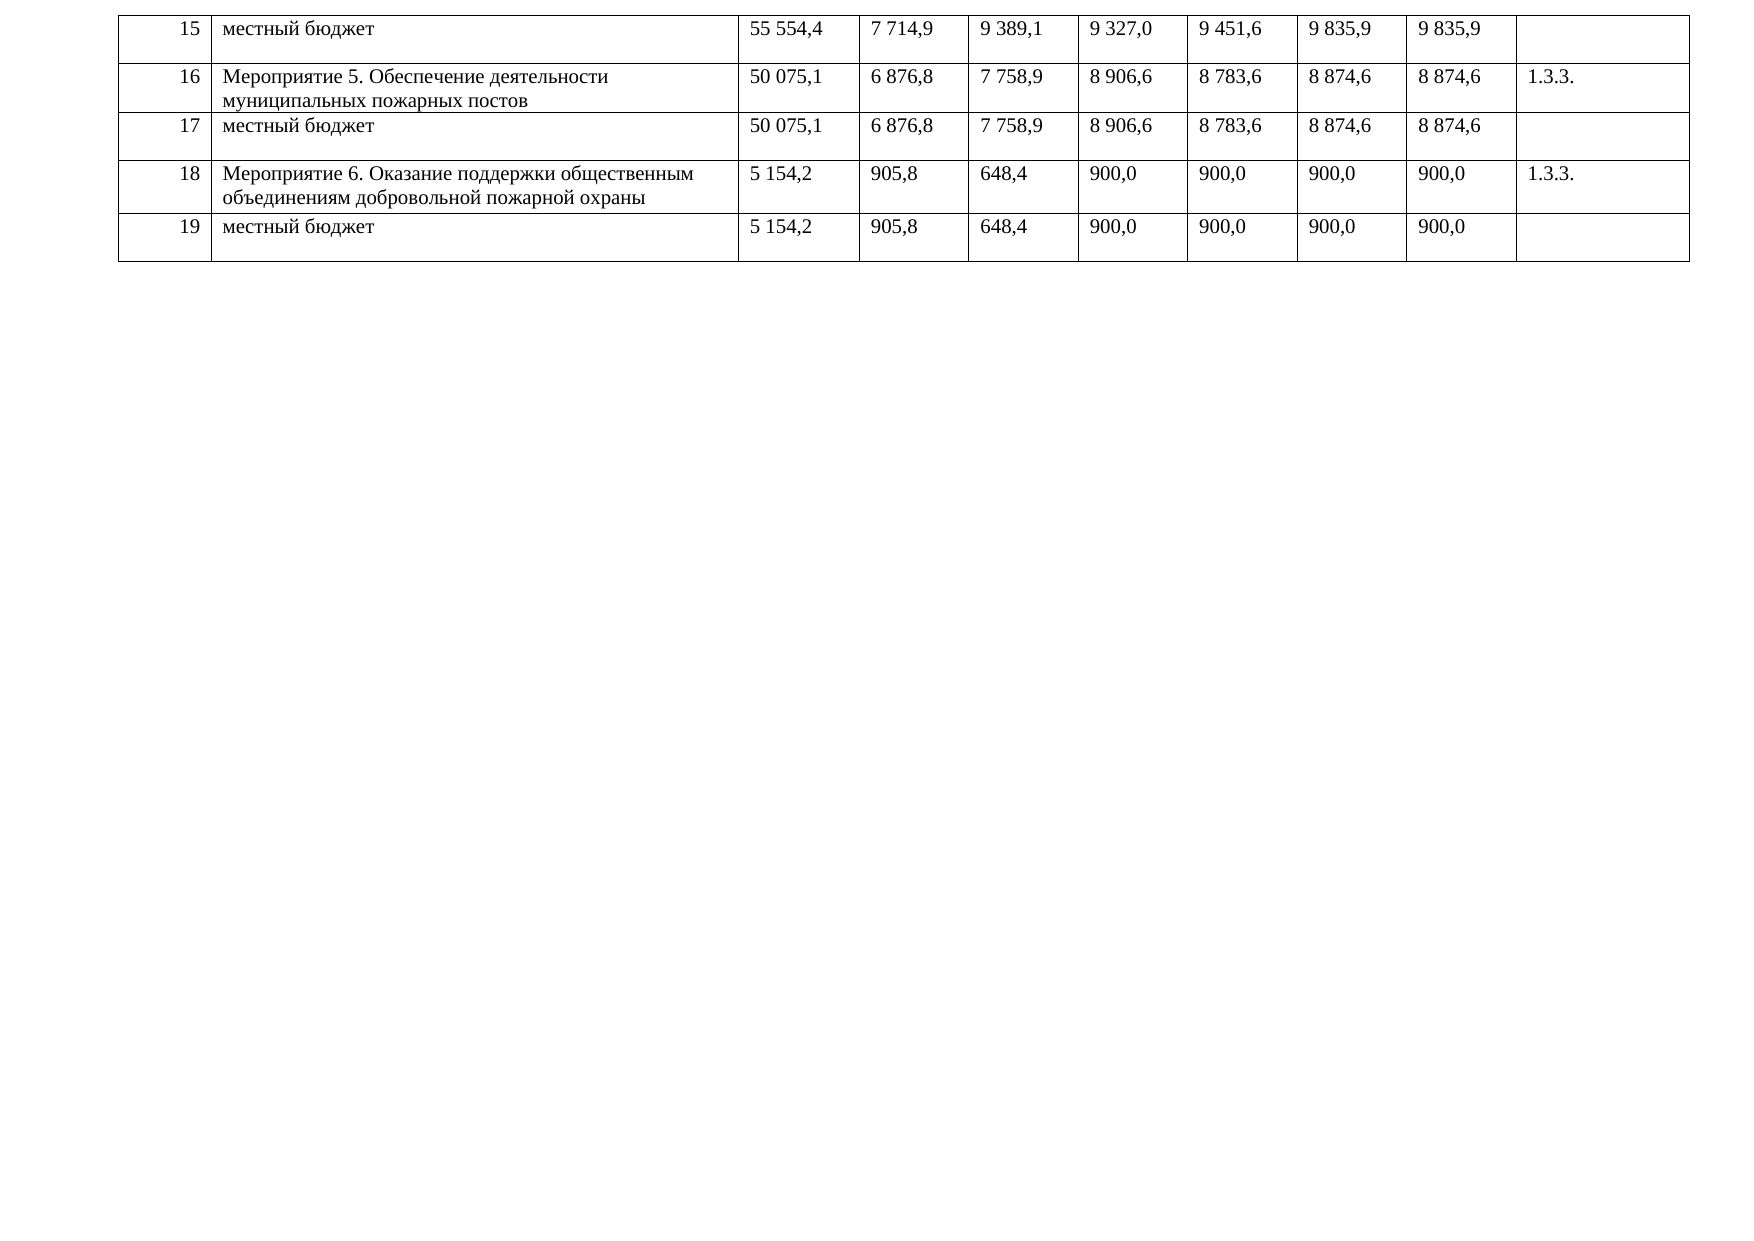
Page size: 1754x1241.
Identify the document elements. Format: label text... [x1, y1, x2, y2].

table_cell 905,8 [860, 161, 968, 213]
table_cell 8 874,6 [1298, 113, 1406, 159]
table_cell 9 835,9 [1407, 16, 1516, 63]
table_cell 7 714,9 [860, 16, 968, 63]
table_cell 8 783,6 [1188, 113, 1297, 159]
table_cell 9 389,1 [969, 16, 1078, 63]
table_cell 900,0 [1079, 161, 1187, 213]
table_cell 50 075,1 [739, 113, 859, 159]
table_cell 50 075,1 [739, 64, 859, 112]
table_cell 1.3.3. [1517, 64, 1689, 112]
table_cell 900,0 [1079, 214, 1187, 261]
table_cell 900,0 [1298, 214, 1406, 261]
table_cell Мероприятие 5. Обеспечение деятельности муниципальных пожарных постов [212, 64, 738, 112]
table_cell 1.3.3. [1517, 161, 1689, 213]
table_cell 16 [119, 64, 211, 112]
table_cell 9 835,9 [1298, 16, 1406, 63]
table_cell 7 758,9 [969, 64, 1078, 112]
table_cell 8 874,6 [1298, 64, 1406, 112]
table_cell 9 451,6 [1188, 16, 1297, 63]
table_cell 7 758,9 [969, 113, 1078, 159]
table_cell 5 154,2 [739, 214, 859, 261]
table_cell 900,0 [1407, 214, 1516, 261]
table_cell местный бюджет [212, 113, 738, 159]
table_cell 6 876,8 [860, 113, 968, 159]
table_cell местный бюджет [212, 214, 738, 261]
table_cell 8 874,6 [1407, 64, 1516, 112]
table_cell 900,0 [1407, 161, 1516, 213]
table_cell 8 874,6 [1407, 113, 1516, 159]
table_cell 19 [119, 214, 211, 261]
table_cell 648,4 [969, 161, 1078, 213]
table_cell 900,0 [1188, 161, 1297, 213]
table_cell 905,8 [860, 214, 968, 261]
table_cell 15 [119, 16, 211, 63]
table_cell местный бюджет [212, 16, 738, 63]
table_cell 8 906,6 [1079, 113, 1187, 159]
table_cell [1517, 214, 1689, 261]
table_cell Мероприятие 6. Оказание поддержки общественным объединениям добровольной пожарной охраны [212, 161, 738, 213]
table_cell 17 [119, 113, 211, 159]
table_cell 8 783,6 [1188, 64, 1297, 112]
table_cell 900,0 [1298, 161, 1406, 213]
table_cell 8 906,6 [1079, 64, 1187, 112]
table_cell 6 876,8 [860, 64, 968, 112]
table_cell [1517, 113, 1689, 159]
table_cell [1517, 16, 1689, 63]
table_cell 900,0 [1188, 214, 1297, 261]
table_cell 648,4 [969, 214, 1078, 261]
table_cell 18 [119, 161, 211, 213]
table_cell 9 327,0 [1079, 16, 1187, 63]
table_cell 55 554,4 [739, 16, 859, 63]
table_cell 5 154,2 [739, 161, 859, 213]
